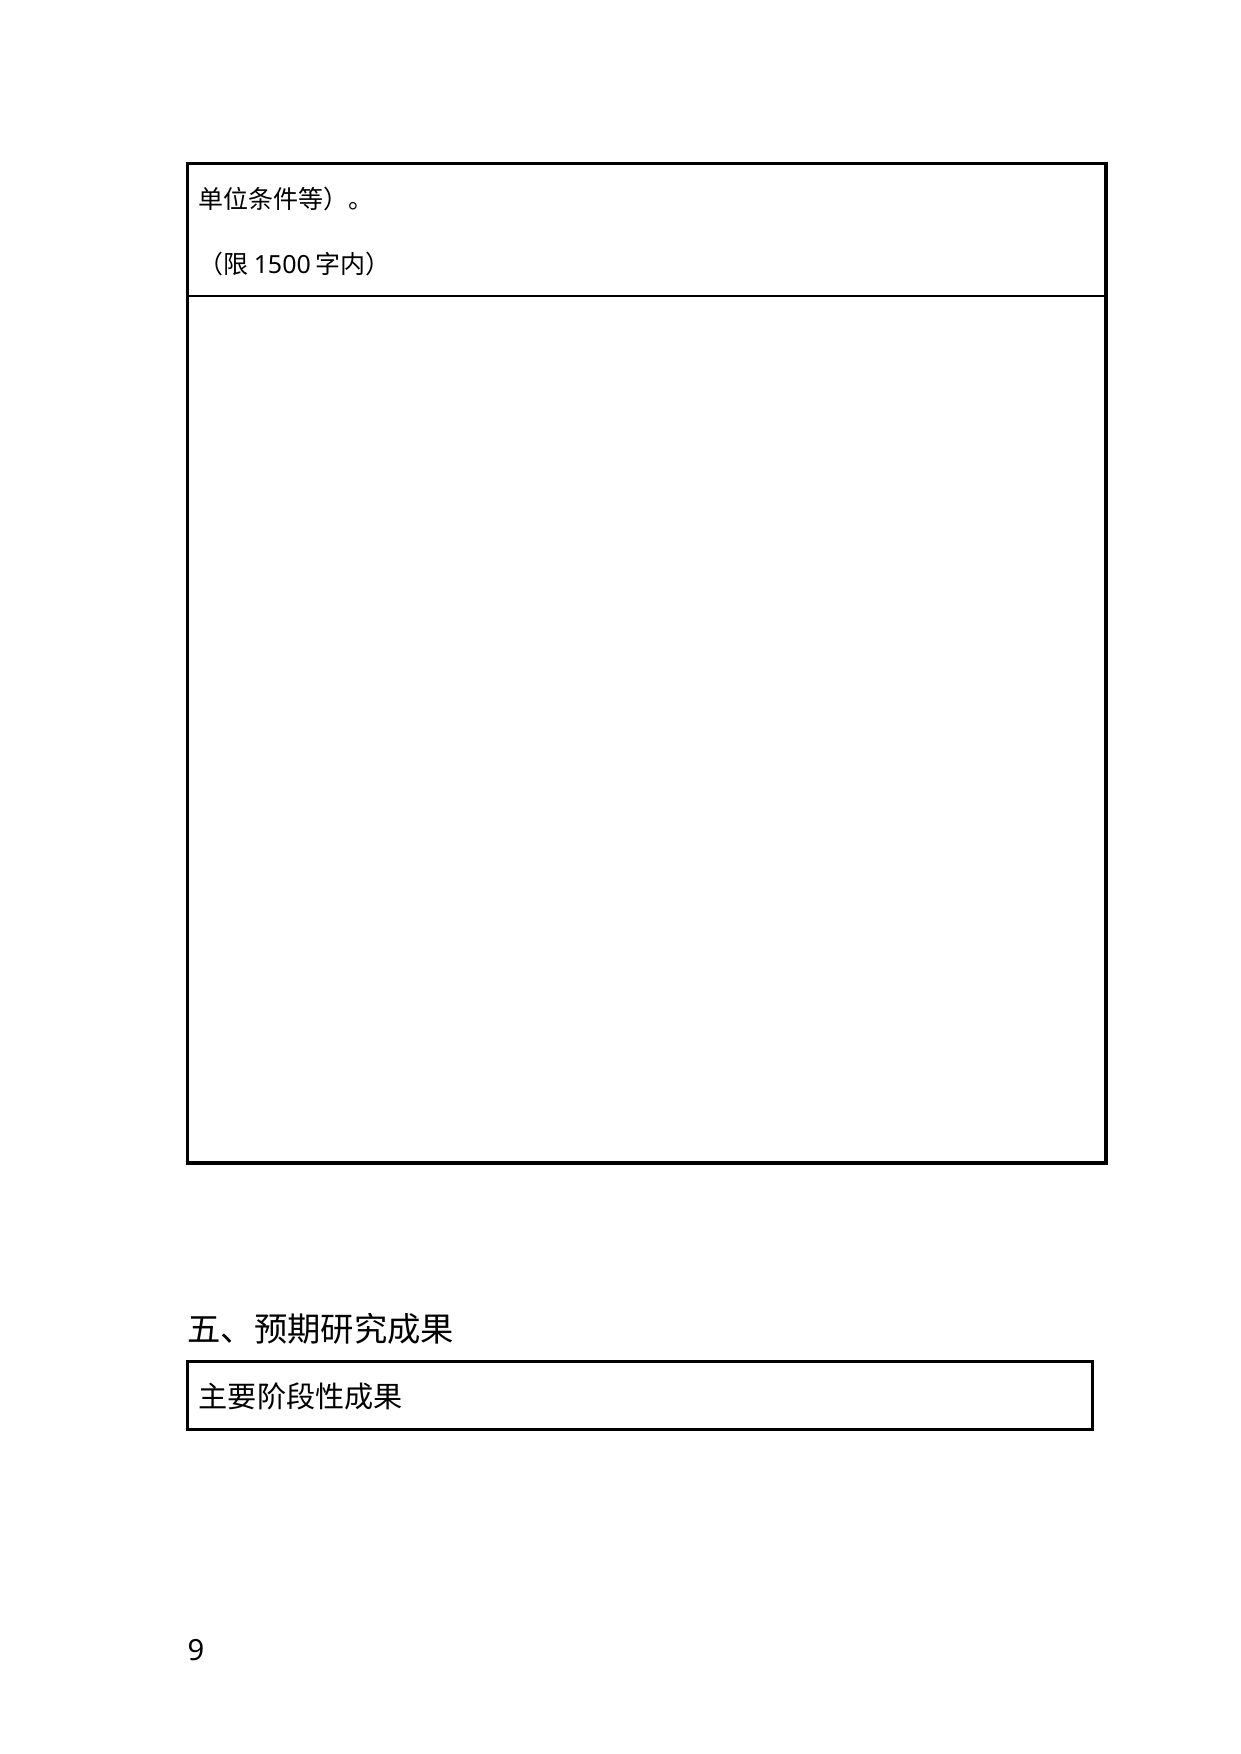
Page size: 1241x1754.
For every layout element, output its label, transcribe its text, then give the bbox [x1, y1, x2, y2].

text 五、预期研究成果 [187, 1294, 1053, 1359]
table_cell [189, 297, 1104, 1161]
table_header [189, 165, 1104, 295]
table_header 主要阶段性成果 [189, 1363, 1091, 1428]
